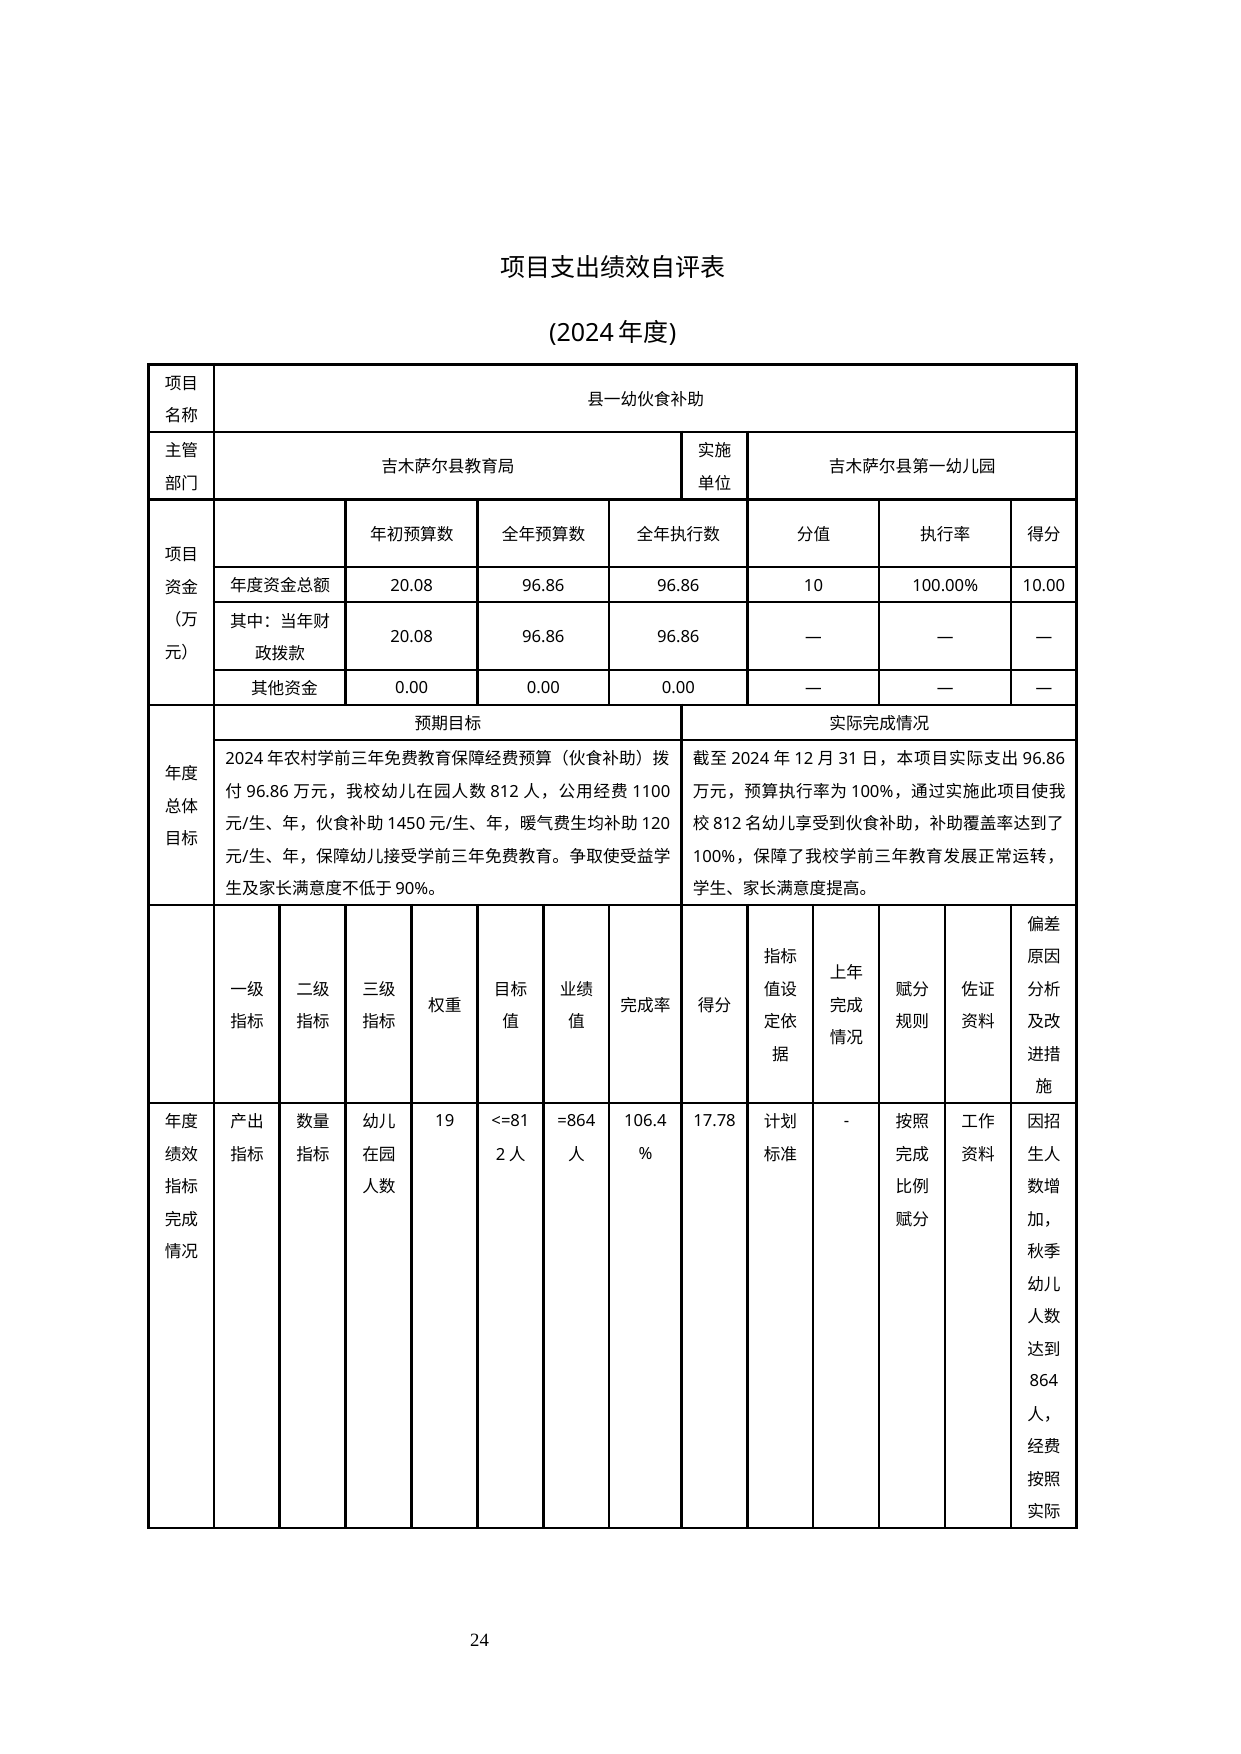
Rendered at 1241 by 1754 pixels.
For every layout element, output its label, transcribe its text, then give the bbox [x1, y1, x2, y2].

table_cell 数量指标 [281, 1104, 344, 1526]
table_cell 2024年农村学前三年免费教育保障经费预算（伙食补助）拨付96.86万元，我校幼儿在园人数812人，公用经费1100元/生、年，伙食补助1450元/生、年，暖气费生均补助120元/生、年，保障幼儿接受学前三年免费教育。争取使受益学生及家长满意度不低于90%。 [215, 741, 680, 904]
table_cell 20.08 [347, 603, 476, 668]
table_cell 佐证资料 [946, 906, 1010, 1101]
table_cell 全年预算数 [479, 501, 608, 566]
table_cell 按照完成比例赋分 [880, 1104, 944, 1526]
table_cell - [814, 1104, 878, 1526]
table_cell 全年执行数 [610, 501, 746, 566]
table_cell [215, 501, 344, 566]
table_cell 96.86 [479, 568, 608, 601]
table_cell 计划标准 [749, 1104, 812, 1526]
table_cell — [1012, 671, 1075, 703]
table_cell 10 [749, 568, 878, 601]
table_cell 96.86 [479, 603, 608, 668]
table_cell 县一幼伙食补助 [215, 366, 1075, 431]
table_cell 得分 [683, 906, 746, 1101]
table_cell (2024年度) [148, 298, 1077, 363]
table_cell 实际完成情况 [683, 706, 1075, 739]
table_cell 0.00 [610, 671, 746, 703]
table_header 项目支出绩效自评表 [148, 233, 1077, 298]
table_cell 20.08 [347, 568, 476, 601]
table_cell 年初预算数 [347, 501, 476, 566]
table_cell =864人 [545, 1104, 608, 1526]
table_cell 得分 [1012, 501, 1075, 566]
table_cell 赋分规则 [880, 906, 944, 1101]
table_cell 业绩值 [545, 906, 608, 1101]
table_cell 上年完成情况 [814, 906, 878, 1101]
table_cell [1012, 1104, 1075, 1526]
table_cell — [880, 671, 1010, 703]
table_cell 17.78 [683, 1104, 746, 1526]
table_cell 其他资金 [215, 671, 344, 703]
table_cell 幼儿在园人数 [347, 1104, 410, 1526]
table_cell 分值 [749, 501, 878, 566]
table_cell 96.86 [610, 603, 746, 668]
table_cell 指标值设定依据 [749, 906, 812, 1101]
table_cell 目标值 [479, 906, 542, 1101]
table_cell 工作资料 [946, 1104, 1010, 1526]
table_cell 权重 [413, 906, 476, 1101]
table_cell 完成率 [610, 906, 680, 1101]
table_cell 偏差原因分析及改进措施 [1012, 906, 1075, 1101]
table_cell 实施单位 [683, 433, 746, 498]
table_cell 0.00 [347, 671, 476, 703]
table_cell 0.00 [479, 671, 608, 703]
table_cell 一级指标 [215, 906, 278, 1101]
table_cell 主管部门 [150, 433, 213, 498]
table_cell 年度资金总额 [215, 568, 344, 601]
table_cell [150, 906, 213, 1101]
table_cell 三级指标 [347, 906, 410, 1101]
table_cell — [880, 603, 1010, 668]
table_cell 其中：当年财政拨款 [215, 603, 344, 668]
table_cell 项目名称 [150, 366, 213, 431]
table_cell 吉木萨尔县第一幼儿园 [749, 433, 1075, 498]
table_cell — [1012, 603, 1075, 668]
table_cell 二级指标 [281, 906, 344, 1101]
table_cell 执行率 [880, 501, 1010, 566]
table_cell 吉木萨尔县教育局 [215, 433, 680, 498]
table_cell 96.86 [610, 568, 746, 601]
table_cell 预期目标 [215, 706, 680, 739]
table_cell 年度绩效指标完成情况 [150, 1104, 213, 1526]
table_cell 年度总体目标 [150, 706, 213, 904]
table_cell 项目资金（万元） [150, 501, 213, 703]
table_cell 19 [413, 1104, 476, 1526]
table_cell 产出指标 [215, 1104, 278, 1526]
table_cell 106.4% [610, 1104, 680, 1526]
table_cell — [749, 603, 878, 668]
table_cell 10.00 [1012, 568, 1075, 601]
table_cell 截至2024年12月31日，本项目实际支出96.86万元，预算执行率为100%，通过实施此项目使我校812名幼儿享受到伙食补助，补助覆盖率达到了100%，保障了我校学前三年教育发展正常运转，学生、家长满意度提高。 [683, 741, 1075, 904]
table_cell <=812人 [479, 1104, 542, 1526]
table_cell 100.00% [880, 568, 1010, 601]
table_cell — [749, 671, 878, 703]
